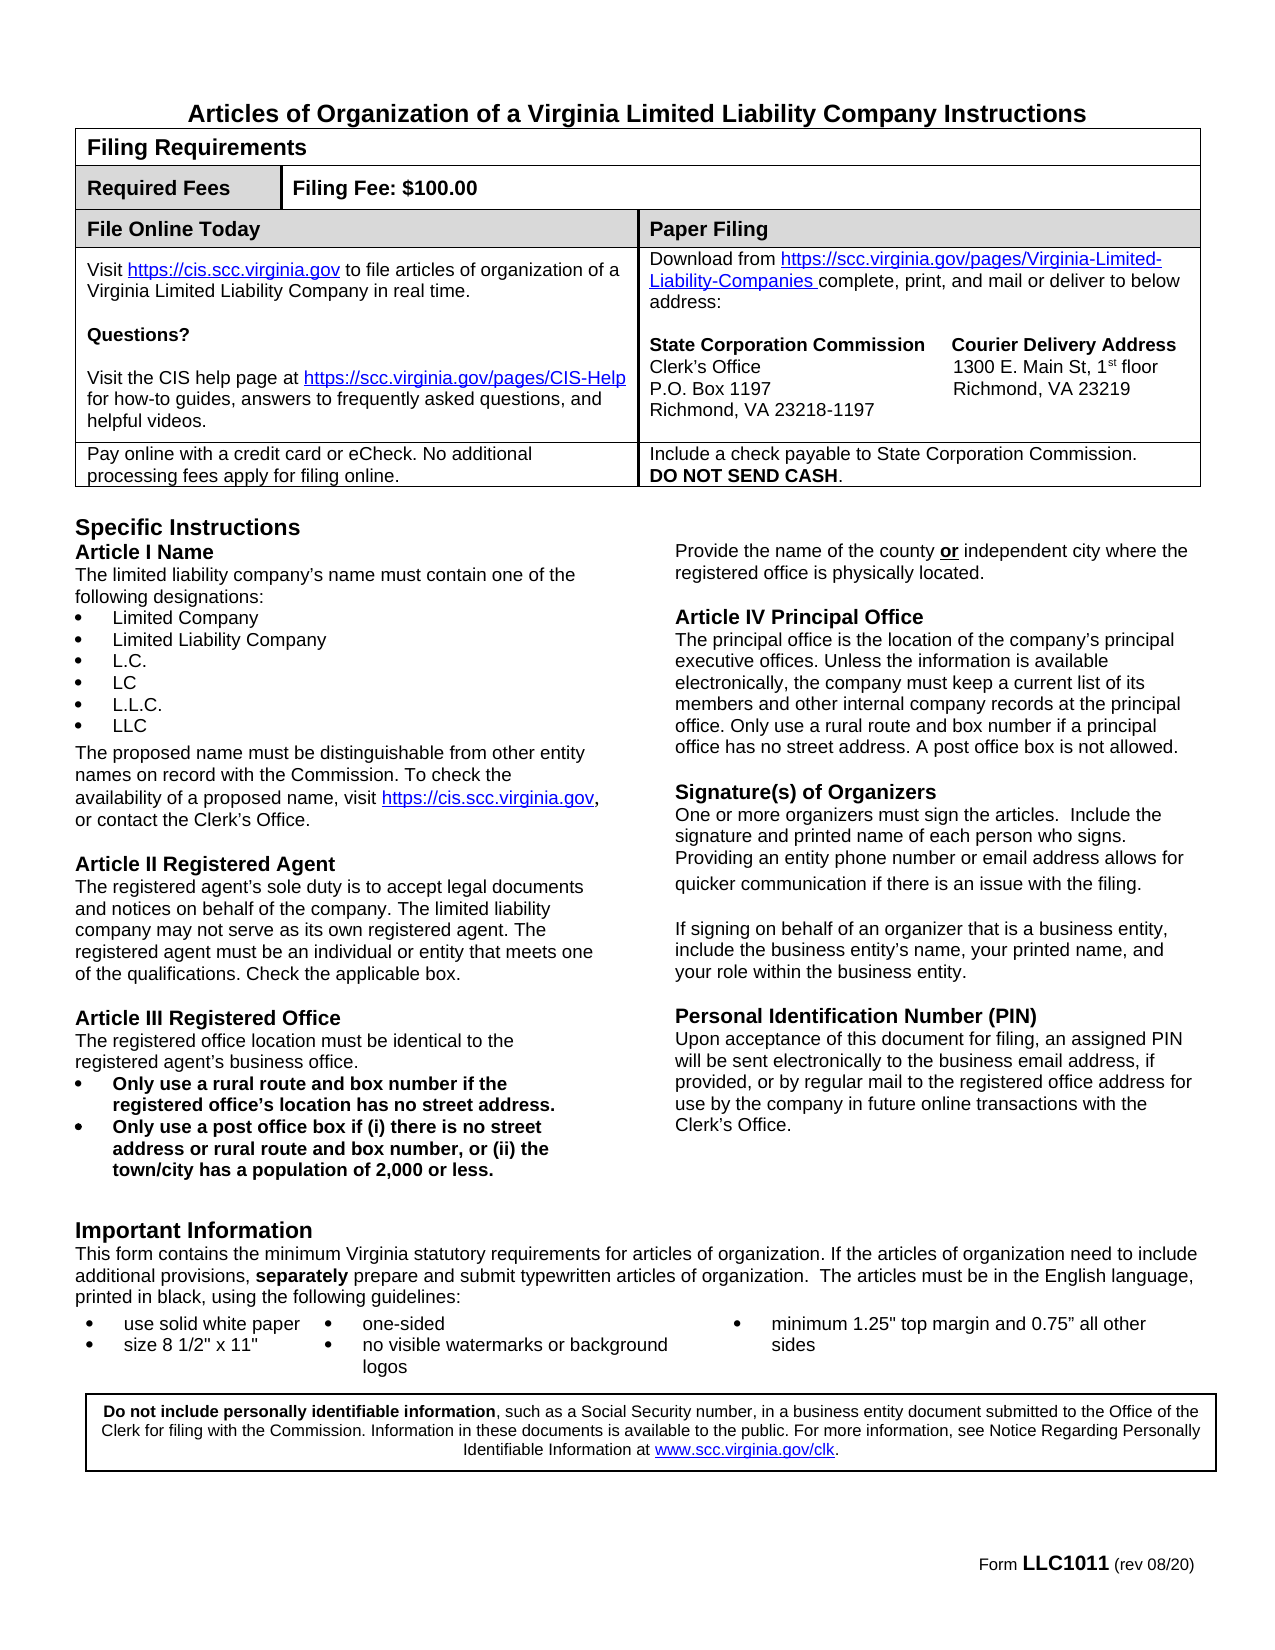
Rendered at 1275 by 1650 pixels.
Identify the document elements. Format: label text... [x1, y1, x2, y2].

table_cell File Online Today [76, 210, 637, 247]
text Personal Identification Number (PIN) [675, 1004, 1200, 1028]
text Signature(s) of Organizers [675, 779, 1200, 803]
text The proposed name must be distinguishable from other entity names on record with the Commission. To check the availability of a proposed name, visit https://cis.scc.virginia.gov, or contact the Clerk’s Office. [75, 742, 600, 831]
list Only use a post office box if (i) there is no street address or rural route and box number, or (ii) the town/city has a population of 2,000 or less. [75, 1116, 600, 1181]
text The limited liability company’s name must contain one of the following designations: [75, 564, 600, 607]
table_cell Paper Filing [640, 210, 1200, 247]
table_cell Pay online with a credit card or eCheck. No additional processing fees apply for filing online. [76, 443, 637, 486]
list Only use a rural route and box number if the registered office’s location has no street address. [75, 1072, 600, 1116]
text Article IV Principal Office [675, 604, 1200, 628]
text Provide the name of the county or independent city where the registered office is physically located. [675, 540, 1200, 583]
table_cell Visit https://cis.scc.virginia.gov to file articles of organization of a Virginia Limited Liability Company in real time. Questions? Visit the CIS help page at https://scc.virginia.gov/pages/CIS-Help for how-to guides, answers to frequently asked questions, and helpful videos. [76, 248, 637, 442]
list LC [75, 672, 600, 694]
table_cell Include a check payable to State Corporation Commission. DO NOT SEND CASH. [640, 443, 1200, 486]
text Important Information [75, 1217, 1200, 1243]
text If signing on behalf of an organizer that is a business entity, include the business entity’s name, your printed name, and your role within the business entity. [675, 918, 1200, 982]
table_header minimum 1.25" top margin and 0.75” all other sides [723, 1313, 1200, 1377]
text One or more organizers must sign the articles. Include the signature and printed name of each person who signs. Providing an entity phone number or email address allows for quicker communication if there is an issue with the filing. [675, 803, 1200, 896]
text This form contains the minimum Virginia statutory requirements for articles of organization. If the articles of organization need to include additional provisions, separately prepare and submit typewritten articles of organization. The articles must be in the English language, printed in black, using the following guidelines: [75, 1243, 1200, 1308]
list L.C. [75, 650, 600, 672]
table_header use solid white paper size 8 1/2" x 11" [75, 1313, 314, 1377]
text The principal office is the location of the company’s principal executive offices. Unless the information is available electronically, the company must keep a current list of its members and other internal company records at the principal office. Only use a rural route and box number if a principal office has no street address. A post office box is not allowed. [675, 628, 1200, 758]
list Limited Company [75, 607, 600, 629]
text Article III Registered Office [75, 1005, 600, 1029]
text The registered agent’s sole duty is to accept legal documents and notices on behalf of the company. The limited liability company may not serve as its own registered agent. The registered agent must be an individual or entity that meets one of the qualifications. Check the applicable box. [75, 876, 600, 984]
text The registered office location must be identical to the [75, 1029, 600, 1051]
table_header Filing Requirements [76, 129, 1200, 165]
text Articles of Organization of a Virginia Limited Liability Company Instructions [75, 99, 1200, 128]
text Article I Name [75, 540, 600, 564]
list Limited Liability Company [75, 629, 600, 650]
table_header one-sided no visible watermarks or background logos [314, 1313, 723, 1377]
text registered agent’s business office. [75, 1051, 600, 1072]
list LLC [75, 715, 600, 737]
table_cell Download from https://scc.virginia.gov/pages/Virginia-Limited-Liability-Companies complete, print, and mail or deliver to below address: State Corporation Commission Courier Delivery Address Clerk’s Office 1300 E. Main St, 1st floor P.O. Box 1197 Richmond, VA 23219 Richmond, VA 23218-1197 [640, 248, 1200, 442]
text Article II Registered Agent [75, 852, 600, 876]
text Specific Instructions [75, 513, 1200, 540]
table_cell Filing Fee: $100.00 [283, 166, 1200, 209]
table_cell Required Fees [76, 166, 280, 209]
text Upon acceptance of this document for filing, an assigned PIN will be sent electronically to the business email address, if provided, or by regular mail to the registered office address for use by the company in future online transactions with the Clerk’s Office. [675, 1028, 1200, 1136]
list L.L.C. [75, 694, 600, 715]
